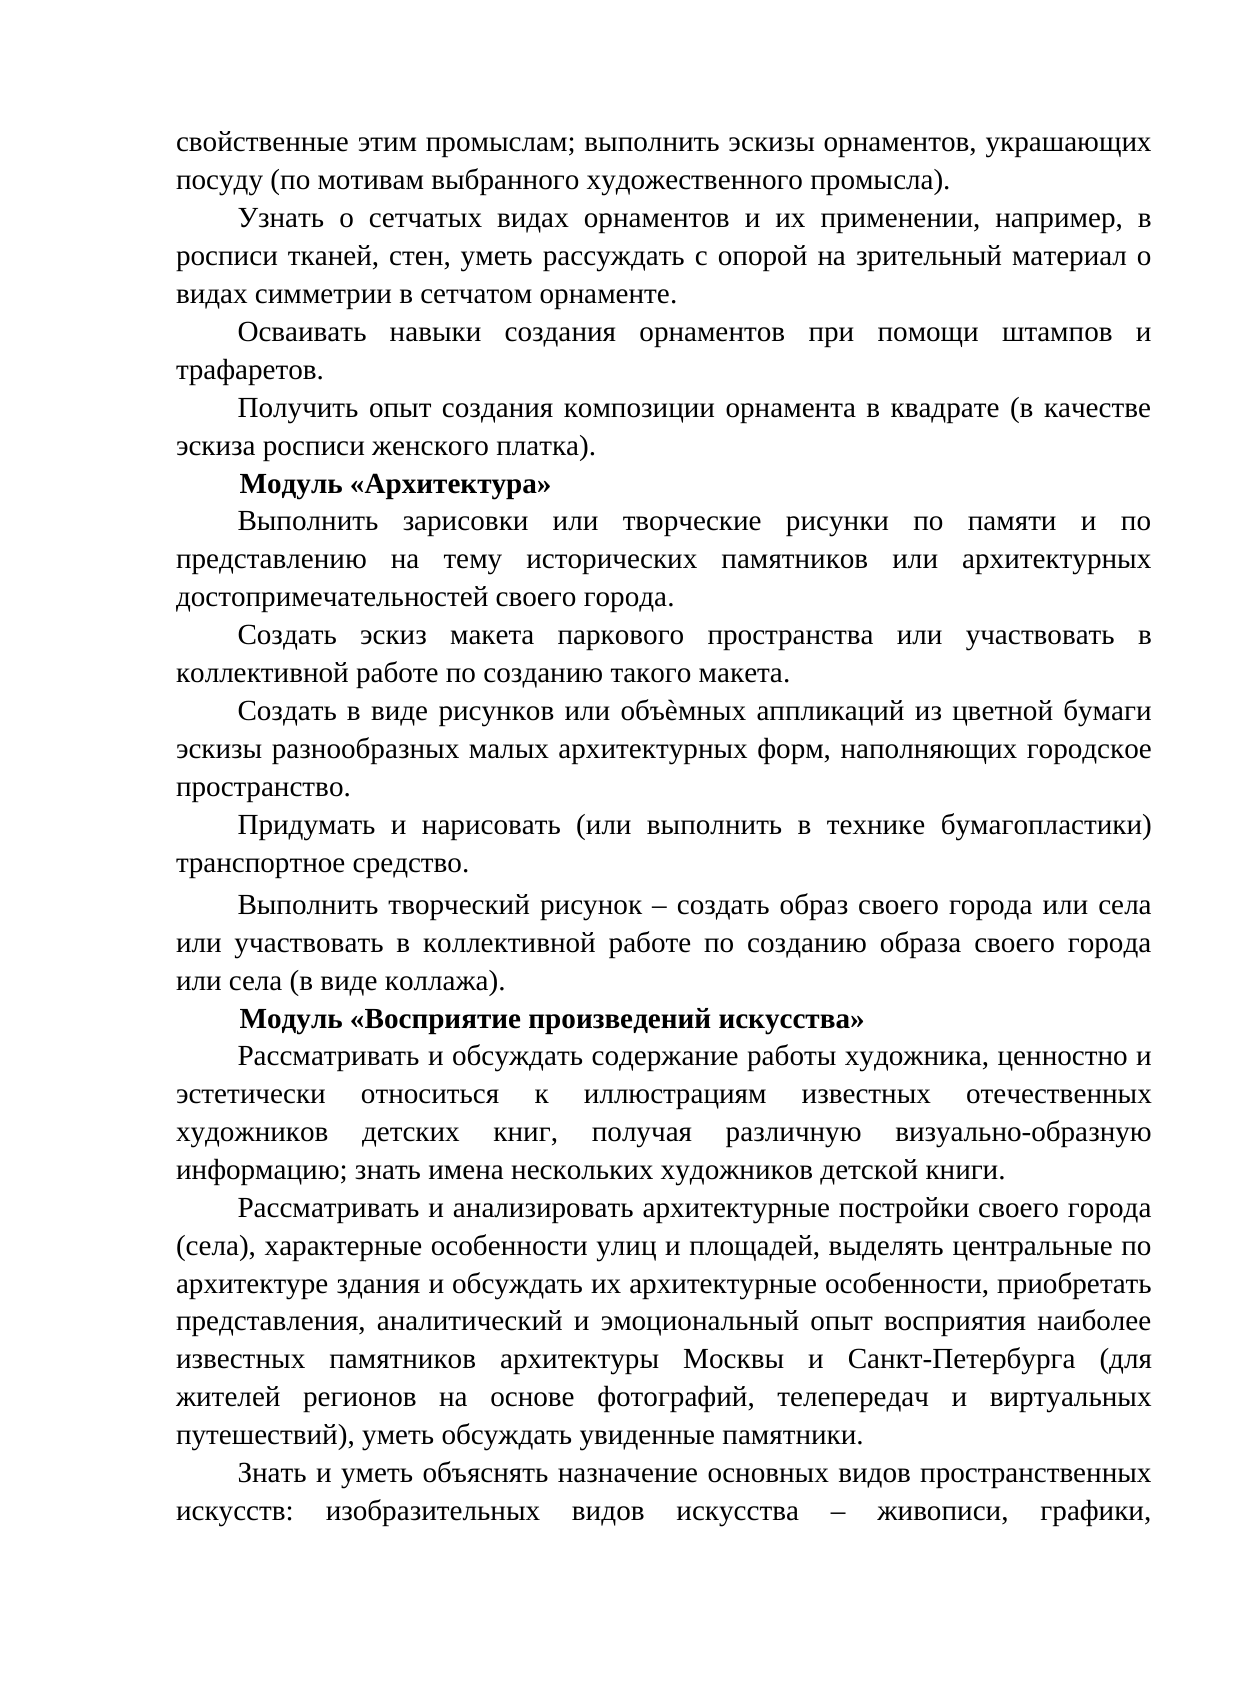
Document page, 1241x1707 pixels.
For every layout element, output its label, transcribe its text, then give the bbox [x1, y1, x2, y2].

text Создать в виде рисунков или объѐмных аппликаций из цветной бумаги эскизы разнообразных малых архитектурных форм, наполняющих городское пространство. [176, 693, 1152, 802]
text Узнать о сетчатых видах орнаментов и их применении, например, в росписи тканей, стен, уметь рассуждать с опорой на зрительный материал о видах симметрии в сетчатом орнаменте. [176, 200, 1152, 309]
text Создать эскиз макета паркового пространства или участвовать в коллективной работе по созданию такого макета. [176, 617, 1152, 688]
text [176, 124, 1152, 196]
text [176, 1455, 1152, 1527]
text Выполнить творческий рисунок – создать образ своего города или села или участвовать в коллективной работе по созданию образа своего города или села (в виде коллажа). [176, 887, 1152, 997]
text Рассматривать и анализировать архитектурные постройки своего города (села), характерные особенности улиц и площадей, выделять центральные по архитектуре здания и обсуждать их архитектурные особенности, приобретать представления, аналитический и эмоциональный опыт восприятия наиболее известных памятников архитектуры Москвы и Санкт-Петербурга (для жителей регионов на основе фотографий, телепередач и виртуальных путешествий), уметь обсуждать увиденные памятники. [176, 1190, 1152, 1451]
text Осваивать навыки создания орнаментов при помощи штампов и трафаретов. [176, 314, 1152, 385]
text Выполнить зарисовки или творческие рисунки по памяти и по представлению на тему исторических памятников или архитектурных достопримечательностей своего города. [176, 503, 1152, 612]
text Рассматривать и обсуждать содержание работы художника, ценностно и эстетически относиться к иллюстрациям известных отечественных художников детских книг, получая различную визуально-образную информацию; знать имена нескольких художников детской книги. [176, 1038, 1152, 1185]
subtitle Модуль «Восприятие произведений искусства» [239, 1001, 1152, 1035]
text Придумать и нарисовать (или выполнить в технике бумагопластики) транспортное средство. [176, 807, 1152, 878]
subtitle Модуль «Архитектура» [239, 466, 1152, 500]
text Получить опыт создания композиции орнамента в квадрате (в качестве эскиза росписи женского платка). [176, 390, 1152, 461]
